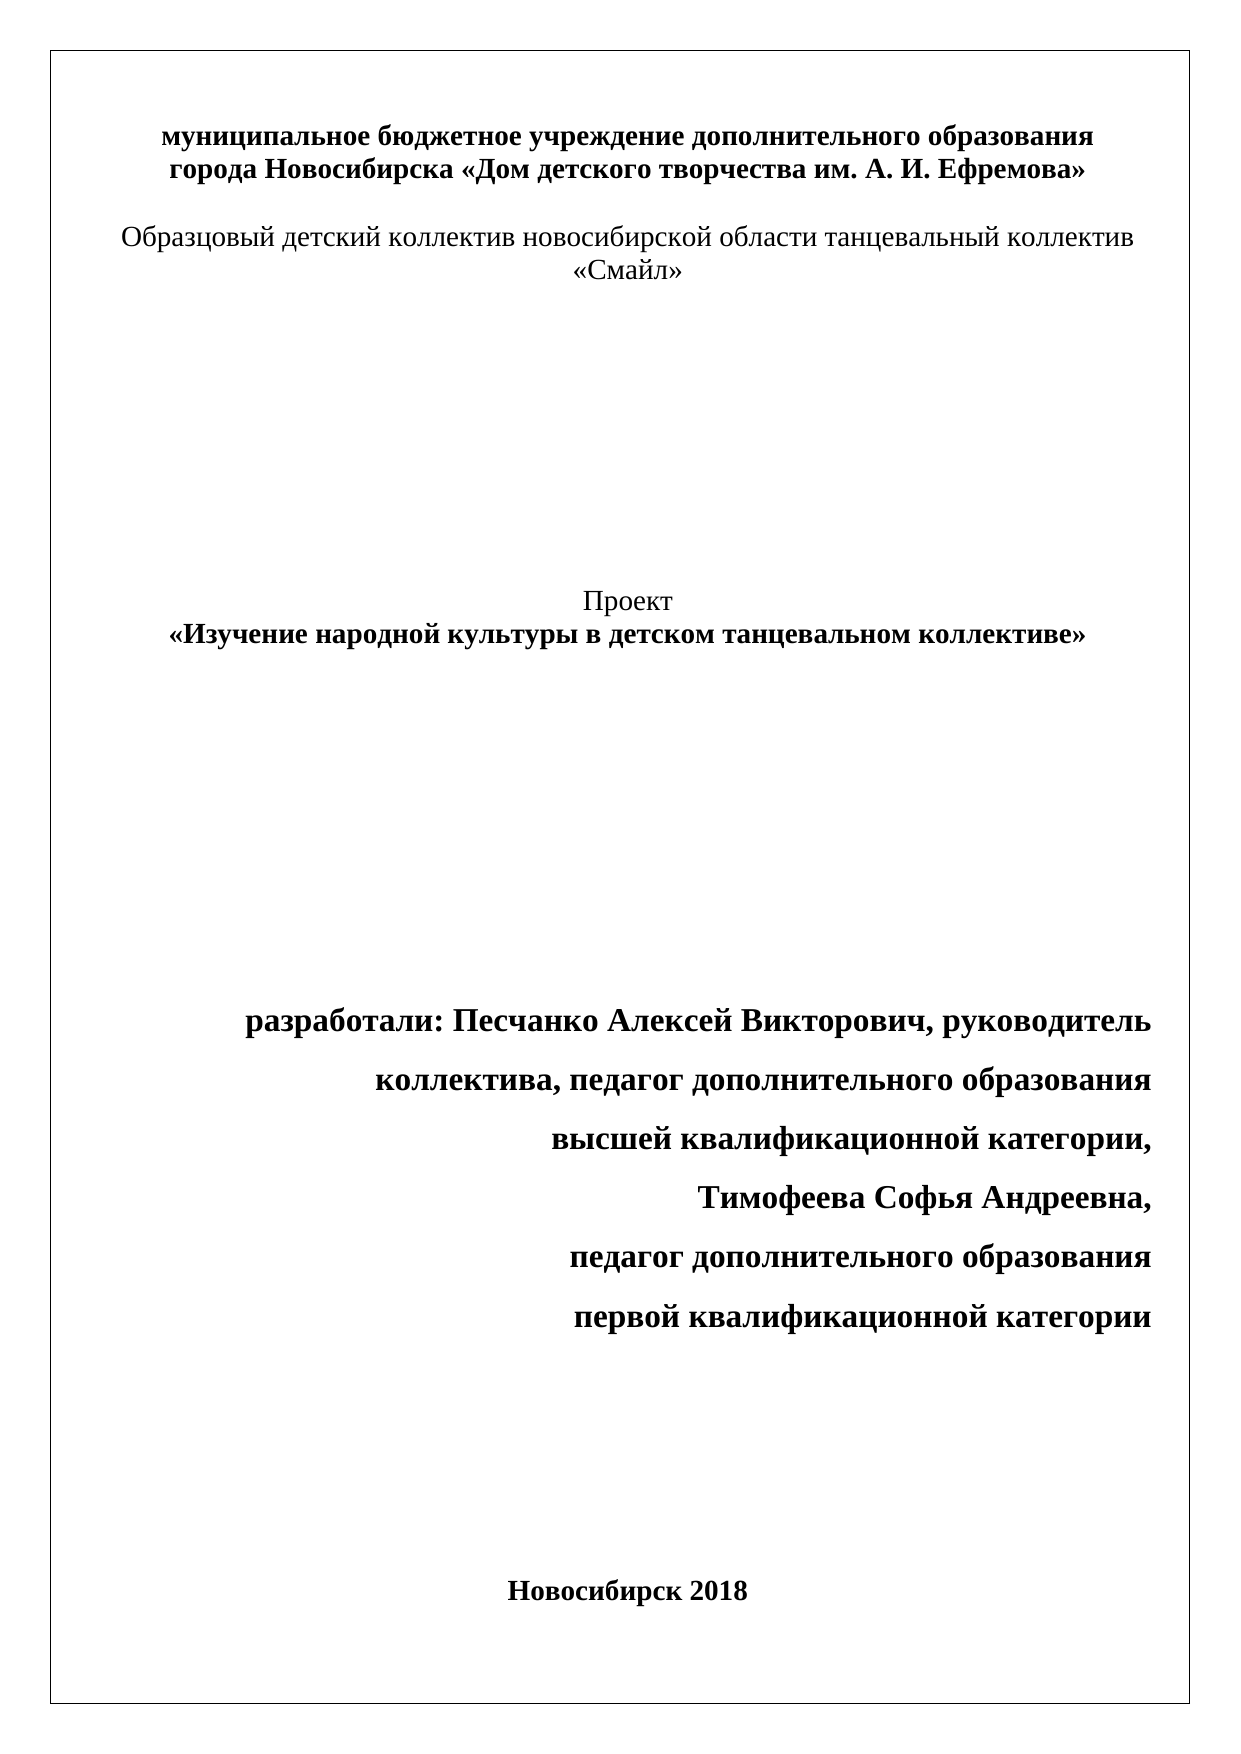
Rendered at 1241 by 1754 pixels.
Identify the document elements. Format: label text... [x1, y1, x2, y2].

text Образцовый детский коллектив новосибирской области танцевальный коллектив «Смайл» [103, 219, 1152, 286]
text города Новосибирска «Дом детского творчества им. А. И. Ефремова» [103, 152, 1152, 185]
text коллектива, педагог дополнительного образования [103, 1059, 1152, 1098]
text педагог дополнительного образования [103, 1237, 1152, 1275]
text разработали: Песчанко Алексей Викторович, руководитель [103, 1000, 1152, 1038]
text первой квалификационной категории [103, 1296, 1152, 1334]
text высшей квалификационной категории, [103, 1118, 1152, 1157]
text «Изучение народной культуры в детском танцевальном коллективе» [103, 616, 1152, 650]
text Тимофеева Софья Андреевна, [103, 1178, 1152, 1216]
text Проект [103, 583, 1152, 616]
text муниципальное бюджетное учреждение дополнительного образования [103, 118, 1152, 152]
text Новосибирск 2018 [103, 1573, 1152, 1606]
